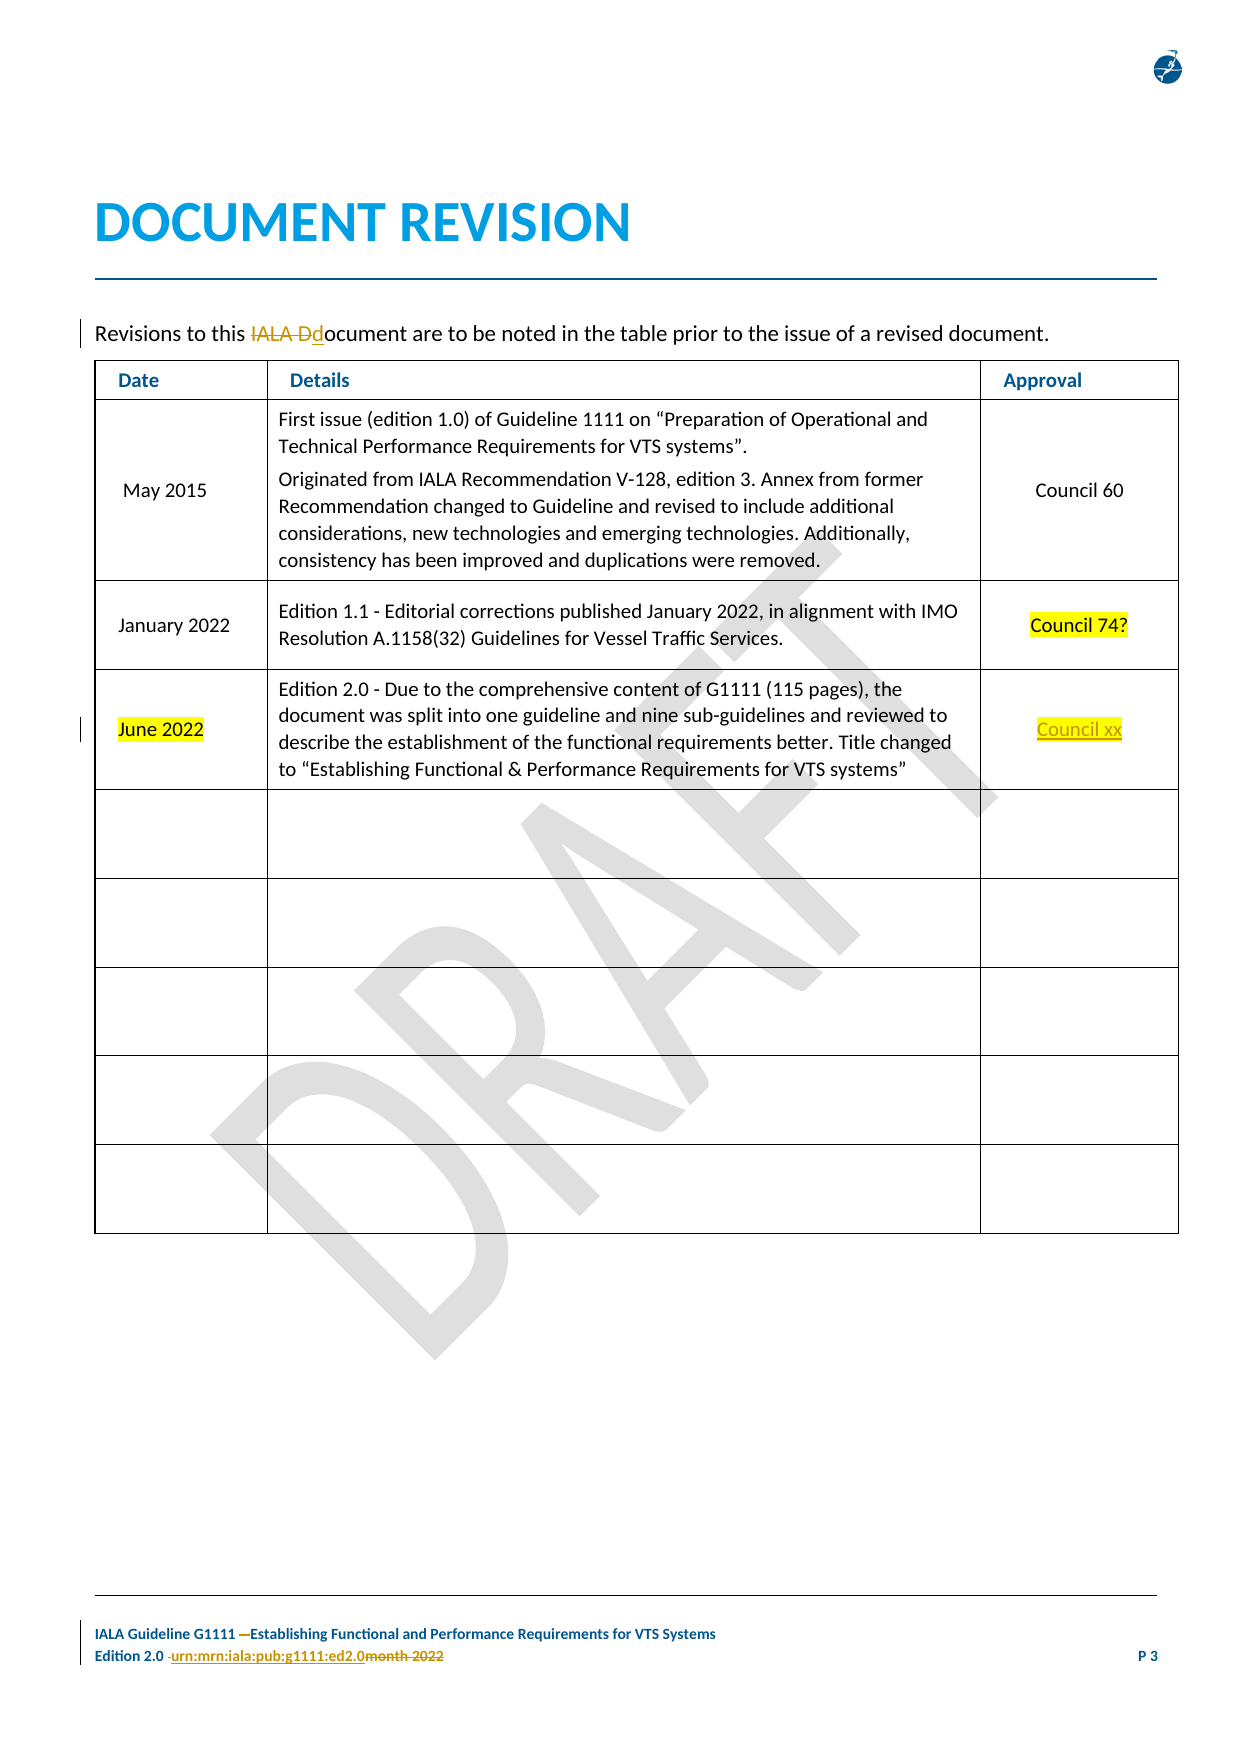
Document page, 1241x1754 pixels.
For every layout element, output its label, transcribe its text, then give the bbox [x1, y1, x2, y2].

picture [1122, 0, 1241, 119]
table_cell [981, 790, 1178, 878]
table_cell [96, 879, 267, 967]
table_cell Council 74? [981, 581, 1178, 668]
table_cell Edition 1.1 - Editorial corrections published January 2022, in alignment with IMO Resolution A.1158(32) Guidelines for Vessel Traffic Services. [268, 581, 980, 668]
table_cell [268, 879, 980, 967]
table_header Details [268, 361, 980, 399]
table_cell January 2022 [96, 581, 267, 668]
table_cell [268, 790, 980, 878]
table_header Approval [981, 361, 1178, 399]
table_cell [268, 1056, 980, 1144]
table_cell May 2015 [96, 400, 267, 580]
table_cell [268, 968, 980, 1055]
table_cell [96, 790, 267, 878]
table_cell [981, 968, 1178, 1055]
table_cell [981, 670, 1178, 789]
table_cell June 2022 [96, 670, 267, 789]
table_cell First issue (edition 1.0) of Guideline 1111 on “Preparation of Operational and Technical Performance Requirements for VTS systems”. Originated from IALA Recommendation V-128, edition 3. Annex from former Recommendation changed to Guideline and revised to include additional considerations, new technologies and emerging technologies. Additionally, consistency has been improved and duplications were removed. [268, 400, 980, 580]
table_cell Council 60 [981, 400, 1178, 580]
table_cell [981, 1145, 1178, 1232]
table_cell [981, 1056, 1178, 1144]
table_cell [268, 1145, 980, 1232]
table_cell [96, 968, 267, 1055]
text Revisions to this ocument are to be noted in the table prior to the issue of a revised document. [94, 319, 1157, 347]
table_cell Edition 2.0 - Due to the comprehensive content of G1111 (115 pages), the document was split into one guideline and nine sub-guidelines and reviewed to describe the establishment of the functional requirements better. Title changed to “Establishing Functional & Performance Requirements for VTS systems” [268, 670, 980, 789]
table_header Date [96, 361, 267, 399]
table_cell [981, 879, 1178, 967]
table_cell [96, 1145, 267, 1232]
table_cell [96, 1056, 267, 1144]
